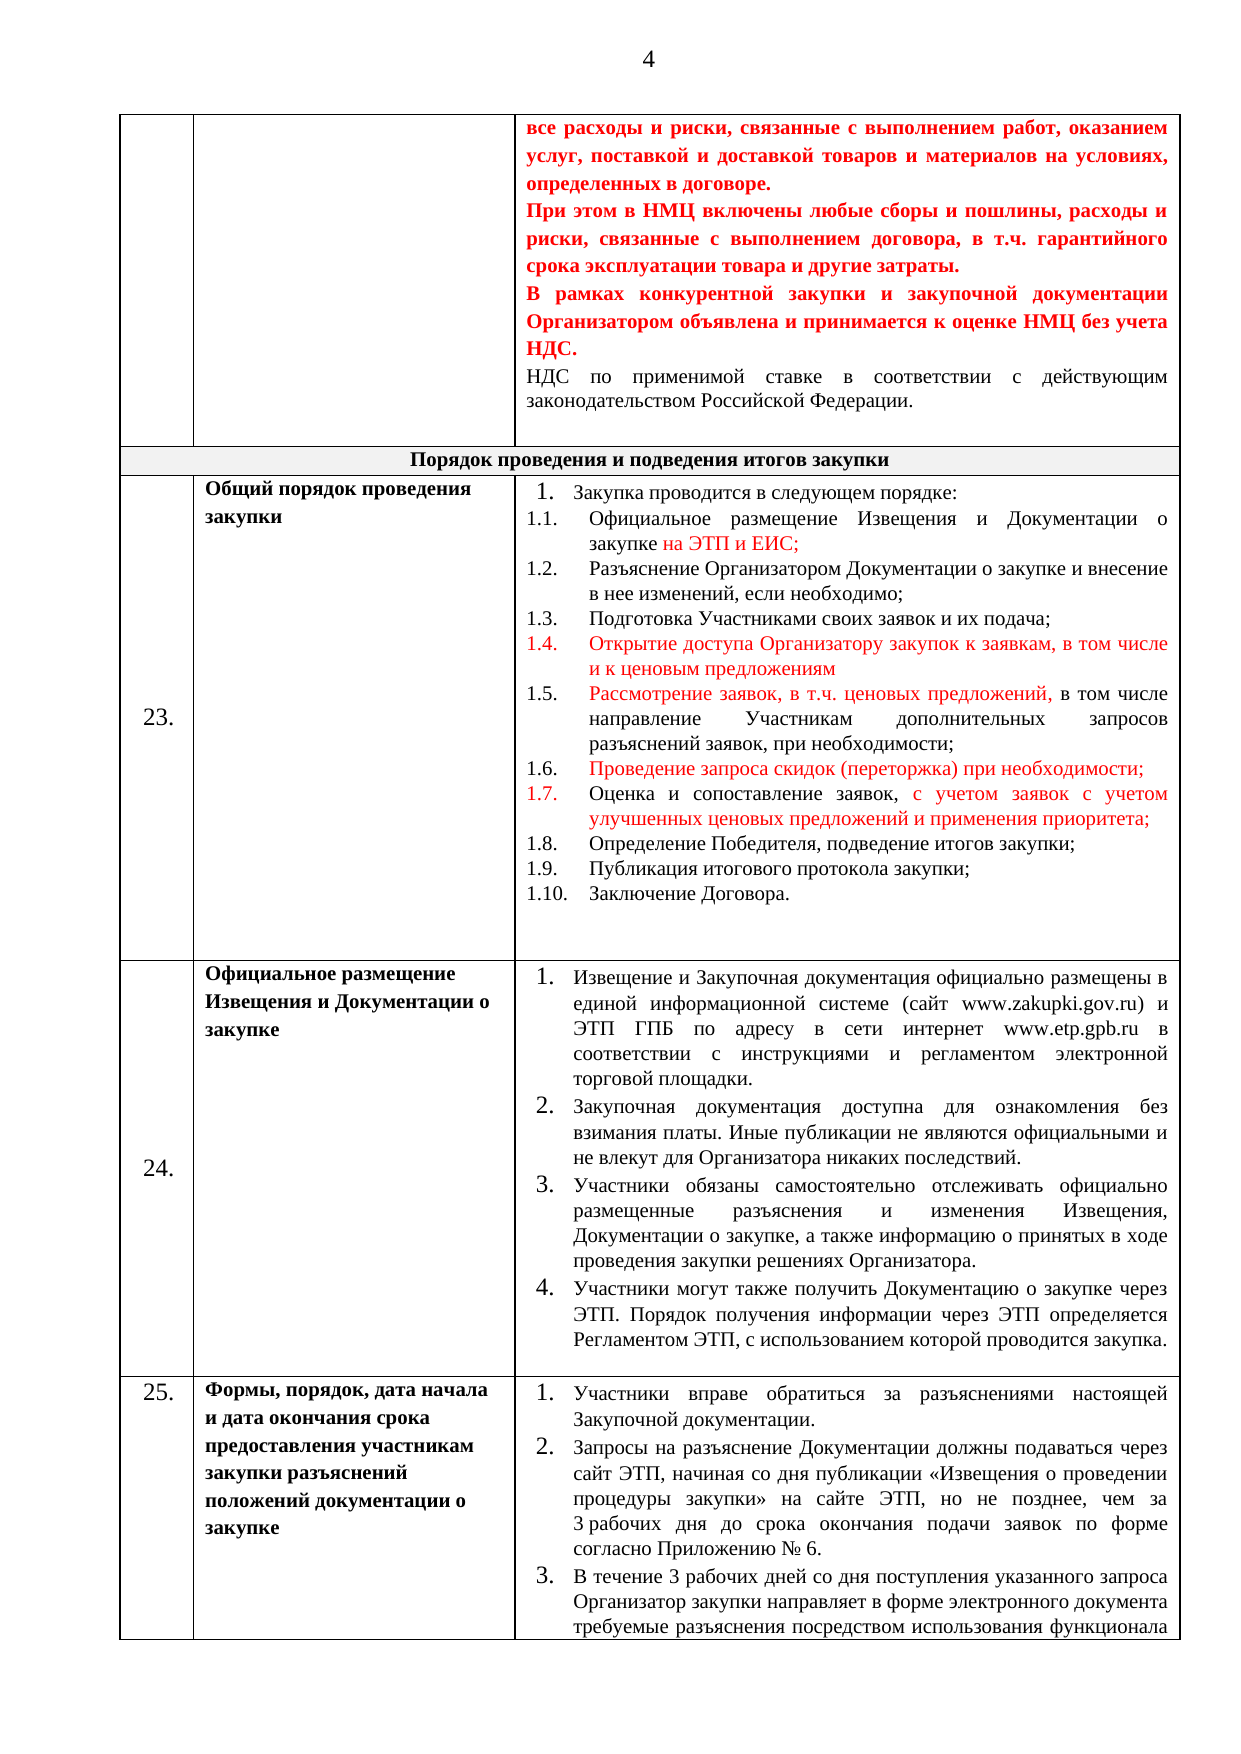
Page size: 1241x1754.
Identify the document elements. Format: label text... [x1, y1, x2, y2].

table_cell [194, 1377, 514, 1638]
table_cell Общий порядок проведения закупки [194, 476, 514, 960]
table_cell Порядок проведения и подведения итогов закупки [121, 447, 1179, 475]
table_cell [121, 115, 193, 446]
table_cell [121, 476, 193, 960]
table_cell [516, 115, 1179, 446]
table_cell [194, 115, 514, 446]
table_cell Официальное размещение Извещения и Документации о закупке [194, 961, 514, 1376]
table_cell Закупка проводится в следующем порядке: Официальное размещение Извещения и Документации о закупке на ЭТП и ЕИС; Разъяснение Организатором Документации о закупке и внесение в нее изменений, если необходимо; Подготовка Участниками своих заявок и их подача; Открытие доступа Организатору закупок к заявкам, в том числе и к ценовым предложениям Рассмотрение заявок, в т.ч. ценовых предложений, в том числе направление Участникам дополнительных запросов разъяснений заявок, при необходимости; Проведение запроса скидок (переторжка) при необходимости; Оценка и сопоставление заявок, с учетом заявок с учетом улучшенных ценовых предложений и применения приоритета; Определение Победителя, подведение итогов закупки; Публикация итогового протокола закупки; Заключение Договора. [516, 476, 1179, 960]
table_cell Извещение и Закупочная документация официально размещены в единой информационной системе (сайт www.zakupki.gov.ru) и ЭТП ГПБ по адресу в сети интернет www.etp.gpb.ru в соответствии с инструкциями и регламентом электронной торговой площадки. Закупочная документация доступна для ознакомления без взимания платы. Иные публикации не являются официальными и не влекут для Организатора никаких последствий. Участники обязаны самостоятельно отслеживать официально размещенные разъяснения и изменения Извещения, Документации о закупке, а также информацию о принятых в ходе проведения закупки решениях Организатора. Участники могут также получить Документацию о закупке через ЭТП. Порядок получения информации через ЭТП определяется Регламентом ЭТП, с использованием которой проводится закупка. [516, 961, 1179, 1376]
table_cell [121, 961, 193, 1376]
table_cell [121, 1377, 193, 1638]
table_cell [516, 1377, 1179, 1638]
